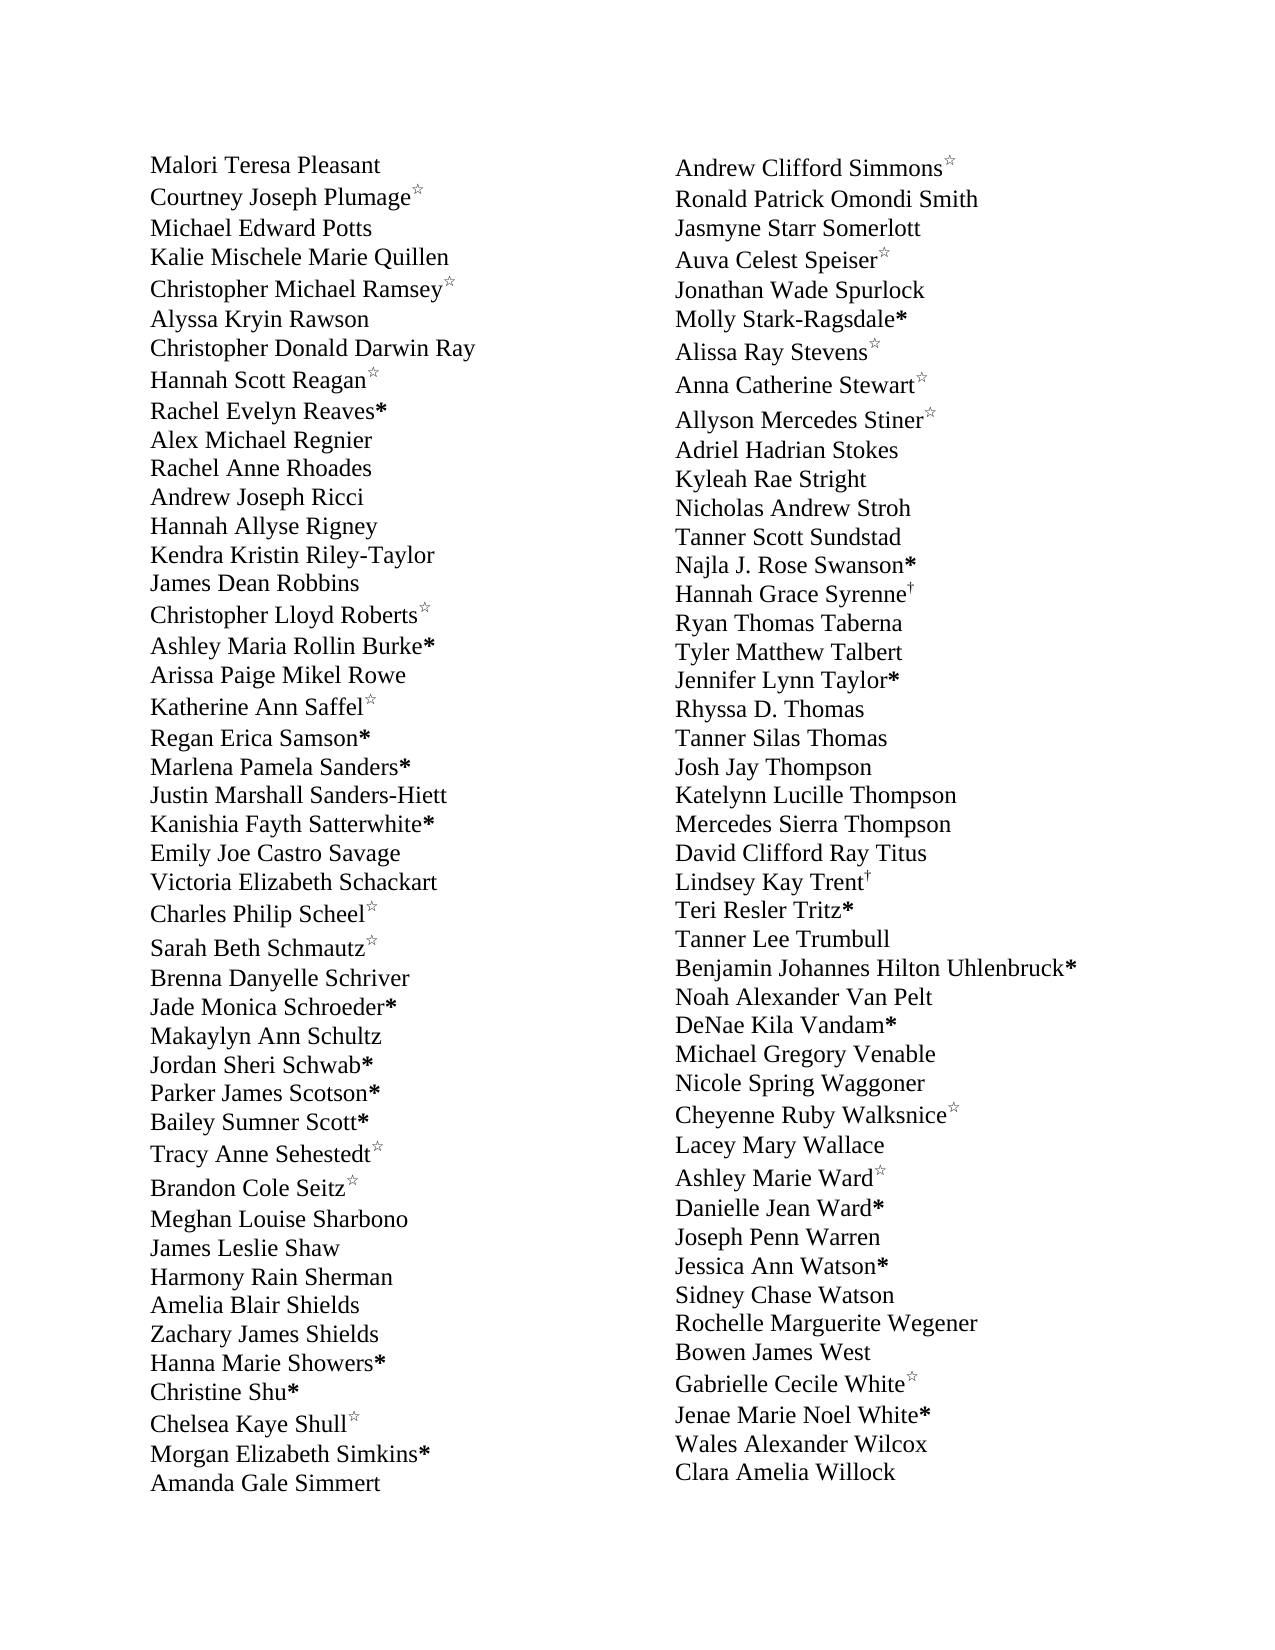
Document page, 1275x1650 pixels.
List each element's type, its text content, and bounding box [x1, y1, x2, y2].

text Nicholas Andrew Stroh [675, 493, 1125, 522]
text Cheyenne Ruby Walksnice☆ [675, 1097, 1125, 1131]
text Tyler Matthew Talbert [675, 637, 1125, 665]
text DeNae Kila Vandam* [675, 1010, 1125, 1039]
text David Clifford Ray Titus [675, 838, 1125, 867]
text Rachel Anne Rhoades [150, 453, 600, 482]
text Regan Erica Samson* [150, 723, 600, 752]
text Bowen James West [675, 1337, 1125, 1366]
text Ryan Thomas Taberna [675, 608, 1125, 637]
text Amanda Gale Simmert [150, 1468, 600, 1497]
text James Dean Robbins [150, 568, 600, 597]
text Adriel Hadrian Stokes [675, 435, 1125, 464]
text Christopher Lloyd Roberts☆ [150, 597, 600, 631]
text Bailey Sumner Scott* [150, 1107, 600, 1136]
text Brandon Cole Seitz☆ [150, 1170, 600, 1204]
text Josh Jay Thompson [675, 752, 1125, 780]
text Tanner Silas Thomas [675, 723, 1125, 752]
text Jonathan Wade Spurlock [675, 276, 1125, 304]
text Michael Gregory Venable [675, 1039, 1125, 1068]
text Ashley Maria Rollin Burke* [150, 631, 600, 660]
text Auva Celest Speiser☆ [675, 242, 1125, 276]
text Arissa Paige Mikel Rowe [150, 660, 600, 689]
text Alyssa Kryin Rawson [150, 304, 600, 333]
text Victoria Elizabeth Schackart [150, 867, 600, 895]
text Parker James Scotson* [150, 1078, 600, 1107]
text Jessica Ann Watson* [675, 1251, 1125, 1280]
text Joseph Penn Warren [675, 1222, 1125, 1251]
text Justin Marshall Sanders-Hiett [150, 780, 600, 809]
text Kanishia Fayth Satterwhite* [150, 809, 600, 838]
text Kalie Mischele Marie Quillen [150, 242, 600, 270]
text Makaylyn Ann Schultz [150, 1021, 600, 1050]
text Christine Shu* [150, 1377, 600, 1405]
text Hannah Scott Reagan☆ [150, 362, 600, 396]
text Clara Amelia Willock [675, 1457, 1125, 1486]
text Hannah Grace Syrenne† [675, 579, 1125, 608]
text Benjamin Johannes Hilton Uhlenbruck* [675, 953, 1125, 982]
text Meghan Louise Sharbono [150, 1204, 600, 1233]
text Danielle Jean Ward* [675, 1193, 1125, 1222]
text Tracy Anne Sehestedt☆ [150, 1136, 600, 1170]
text Hannah Allyse Rigney [150, 511, 600, 540]
text Tanner Lee Trumbull [675, 924, 1125, 953]
text Mercedes Sierra Thompson [675, 809, 1125, 838]
text Marlena Pamela Sanders* [150, 752, 600, 780]
text Lindsey Kay Trent† [675, 867, 1125, 895]
text Brenna Danyelle Schriver [150, 963, 600, 992]
text Andrew Joseph Ricci [150, 482, 600, 511]
text Kyleah Rae Stright [675, 464, 1125, 493]
text Emily Joe Castro Savage [150, 838, 600, 867]
text Jordan Sheri Schwab* [150, 1050, 600, 1078]
text Sidney Chase Watson [675, 1280, 1125, 1308]
text Morgan Elizabeth Simkins* [150, 1439, 600, 1468]
text Rochelle Marguerite Wegener [675, 1308, 1125, 1337]
text Molly Stark-Ragsdale* [675, 304, 1125, 333]
text Sarah Beth Schmautz☆ [150, 929, 600, 963]
text Malori Teresa Pleasant [150, 150, 600, 179]
text Charles Philip Scheel☆ [150, 895, 600, 929]
text Teri Resler Tritz* [675, 895, 1125, 924]
text Gabrielle Cecile White☆ [675, 1366, 1125, 1400]
text Tanner Scott Sundstad [675, 522, 1125, 550]
text Christopher Michael Ramsey☆ [150, 270, 600, 304]
text Jade Monica Schroeder* [150, 992, 600, 1021]
text Ashley Marie Ward☆ [675, 1159, 1125, 1193]
text Kendra Kristin Riley-Taylor [150, 540, 600, 568]
text Zachary James Shields [150, 1319, 600, 1348]
text Jenae Marie Noel White* [675, 1400, 1125, 1429]
text Rachel Evelyn Reaves* [150, 396, 600, 425]
text Harmony Rain Sherman [150, 1262, 600, 1290]
text Ronald Patrick Omondi Smith [675, 184, 1125, 213]
text Courtney Joseph Plumage☆ [150, 179, 600, 213]
text Andrew Clifford Simmons☆ [675, 150, 1125, 184]
text Jasmyne Starr Somerlott [675, 213, 1125, 242]
text Wales Alexander Wilcox [675, 1429, 1125, 1457]
text James Leslie Shaw [150, 1233, 600, 1262]
text Katherine Ann Saffel☆ [150, 689, 600, 723]
text Christopher Donald Darwin Ray [150, 333, 600, 362]
text Lacey Mary Wallace [675, 1131, 1125, 1159]
text Katelynn Lucille Thompson [675, 780, 1125, 809]
text Chelsea Kaye Shull☆ [150, 1405, 600, 1439]
text Alissa Ray Stevens☆ [675, 333, 1125, 367]
text Noah Alexander Van Pelt [675, 982, 1125, 1010]
text Nicole Spring Waggoner [675, 1068, 1125, 1097]
text Jennifer Lynn Taylor* [675, 665, 1125, 694]
text Rhyssa D. Thomas [675, 694, 1125, 723]
text Michael Edward Potts [150, 213, 600, 242]
text Najla J. Rose Swanson* [675, 550, 1125, 579]
text Anna Catherine Stewart☆ [675, 367, 1125, 401]
text Alex Michael Regnier [150, 425, 600, 453]
text Allyson Mercedes Stiner☆ [675, 401, 1125, 435]
text Hanna Marie Showers* [150, 1348, 600, 1377]
text Amelia Blair Shields [150, 1290, 600, 1319]
